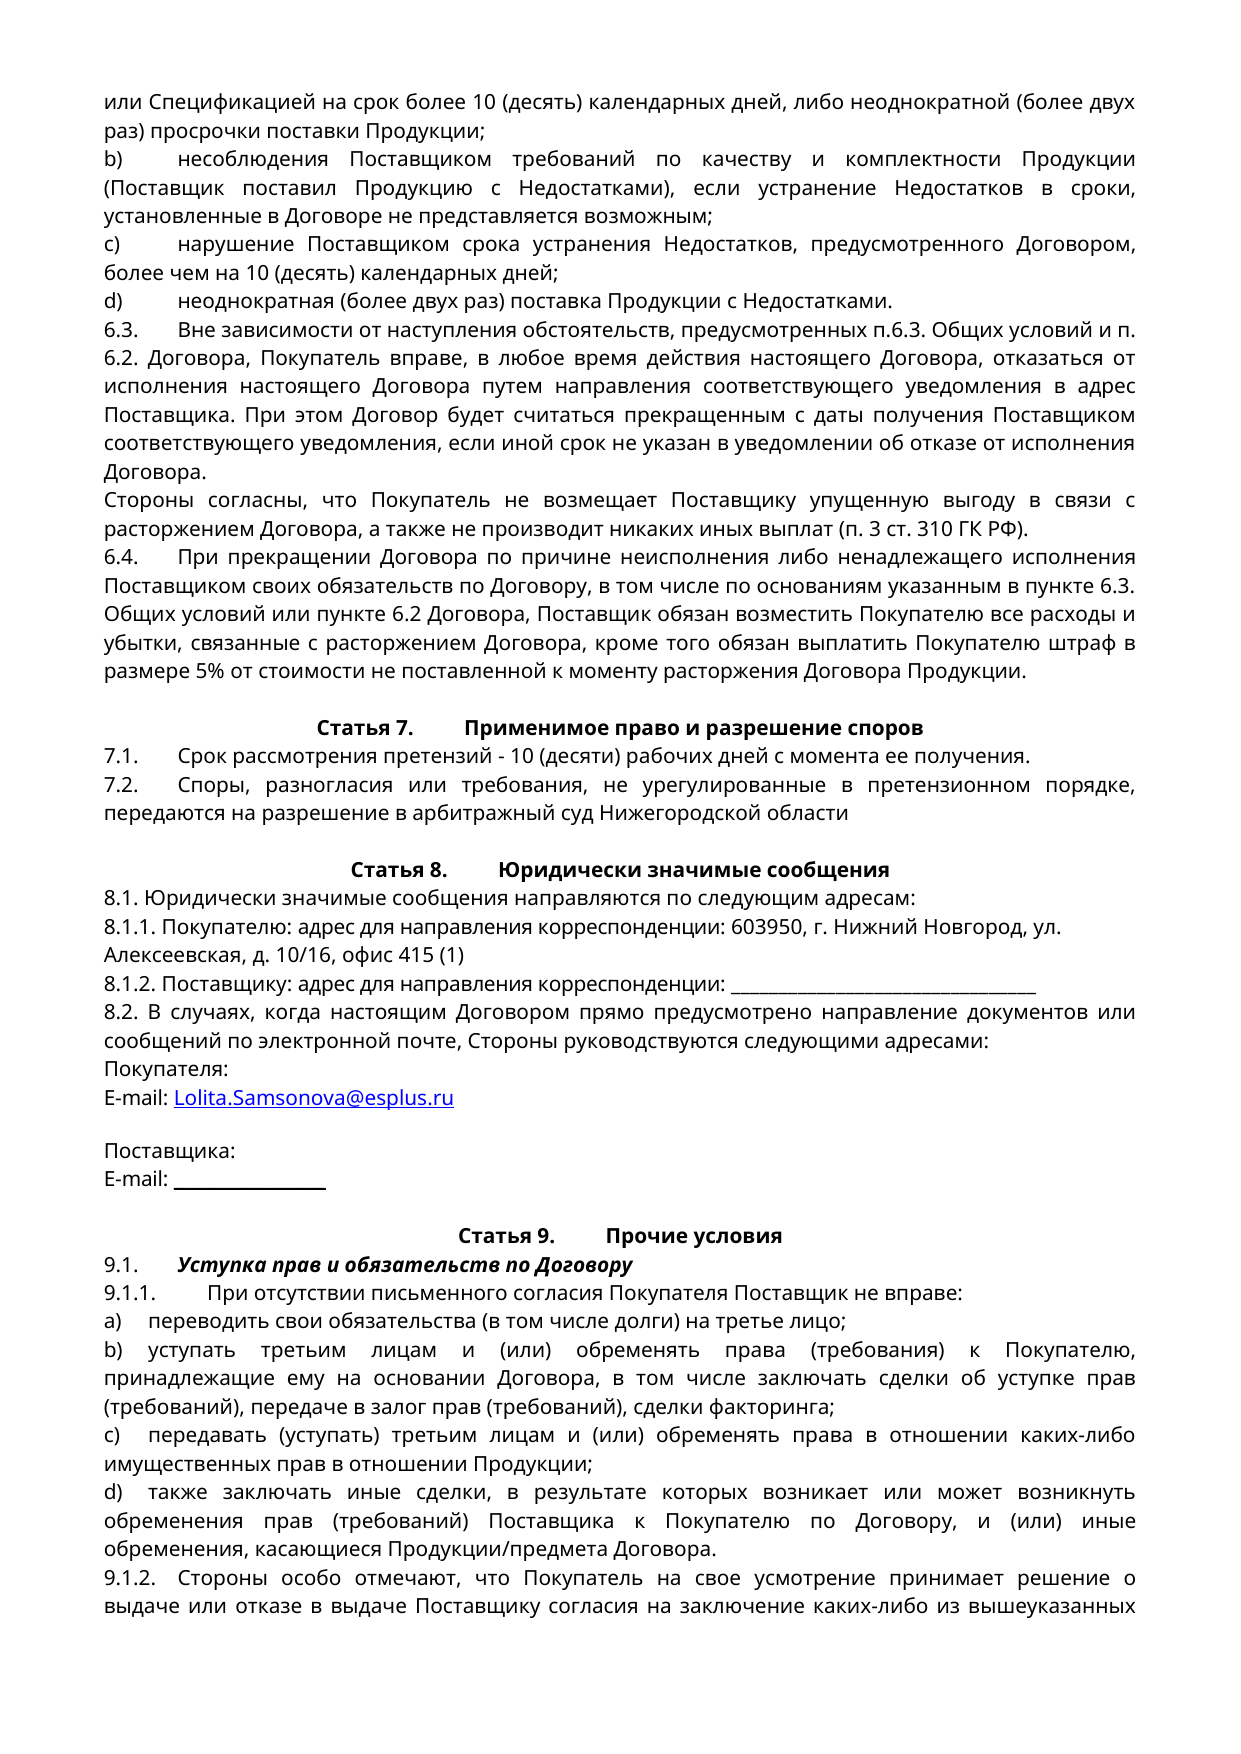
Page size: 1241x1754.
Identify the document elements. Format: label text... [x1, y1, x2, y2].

list уступать третьим лицам и (или) обременять права (требования) к Покупателю, принадлежащие ему на основании Договора, в том числе заключать сделки об уступке прав (требований), передаче в залог прав (требований), сделки факторинга; [103, 1335, 1137, 1420]
list нарушение Поставщиком срока устранения Недостатков, предусмотренного Договором, более чем на 10 (десять) календарных дней; [103, 229, 1137, 286]
list неоднократная (более двух раз) поставка Продукции с Недостатками. [103, 286, 1137, 315]
list Покупателя: [103, 1054, 1137, 1083]
list Уступка прав и обязательств по Договору [103, 1250, 1137, 1278]
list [103, 1563, 1137, 1619]
list Стороны согласны, что Покупатель не возмещает Поставщику упущенную выгоду в связи с расторжением Договора, а также не производит никаких иных выплат (п. 3 ст. 310 ГК РФ). [103, 485, 1137, 542]
list Юридически значимые сообщения [103, 855, 1137, 883]
text 8.1.1. Покупателю: адрес для направления корреспонденции: 603950, г. Нижний Новгород, ул. Алексеевская, д. 10/16, офис 415 (1) [103, 912, 1137, 969]
list При прекращении Договора по причине неисполнения либо ненадлежащего исполнения Поставщиком своих обязательств по Договору, в том числе по основаниям указанным в пункте 6.3. Общих условий или пункте 6.2 Договора, Поставщик обязан возместить Покупателю все расходы и убытки, связанные с расторжением Договора, кроме того обязан выплатить Покупателю штраф в размере 5% от стоимости не поставленной к моменту расторжения Договора Продукции. [103, 542, 1137, 684]
list Прочие условия [103, 1221, 1137, 1250]
list При отсутствии письменного согласия Покупателя Поставщик не вправе: [103, 1278, 1137, 1307]
list Поставщика: [103, 1136, 1137, 1164]
list Вне зависимости от наступления обстоятельств, предусмотренных п.6.3. Общих условий и п. 6.2. Договора, Покупатель вправе, в любое время действия настоящего Договора, отказаться от исполнения настоящего Договора путем направления соответствующего уведомления в адрес Поставщика. При этом Договор будет считаться прекращенным с даты получения Поставщиком соответствующего уведомления, если иной срок не указан в уведомлении об отказе от исполнения Договора. [103, 315, 1137, 485]
list также заключать иные сделки, в результате которых возникает или может возникнуть обременения прав (требований) Поставщика к Покупателю по Договору, и (или) иные обременения, касающиеся Продукции/предмета Договора. [103, 1477, 1137, 1563]
list Срок рассмотрения претензий - 10 (десяти) рабочих дней с момента ее получения. [103, 741, 1137, 770]
list Применимое право и разрешение споров [103, 713, 1137, 741]
text E-mail: Lolita.Samsonova@esplus.ru [103, 1083, 1137, 1111]
list передавать (уступать) третьим лицам и (или) обременять права в отношении каких-либо имущественных прав в отношении Продукции; [103, 1420, 1137, 1477]
list несоблюдения Поставщиком требований по качеству и комплектности Продукции (Поставщик поставил Продукцию с Недостатками), если устранение Недостатков в сроки, установленные в Договоре не представляется возможным; [103, 144, 1137, 229]
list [103, 87, 1137, 144]
list 8.1. Юридически значимые сообщения направляются по следующим адресам: [103, 883, 1137, 912]
list Споры, разногласия или требования, не урегулированные в претензионном порядке, передаются на разрешение в арбитражный суд Нижегородской области [103, 770, 1137, 827]
list 8.2. В случаях, когда настоящим Договором прямо предусмотрено направление документов или сообщений по электронной почте, Стороны руководствуются следующими адресами: [103, 997, 1137, 1054]
list 8.1.2. Поставщику: адрес для направления корреспонденции: ________________________________ [103, 969, 1137, 997]
list переводить свои обязательства (в том числе долги) на третье лицо; [103, 1307, 1137, 1335]
list E-mail: _________________ [103, 1164, 1137, 1193]
